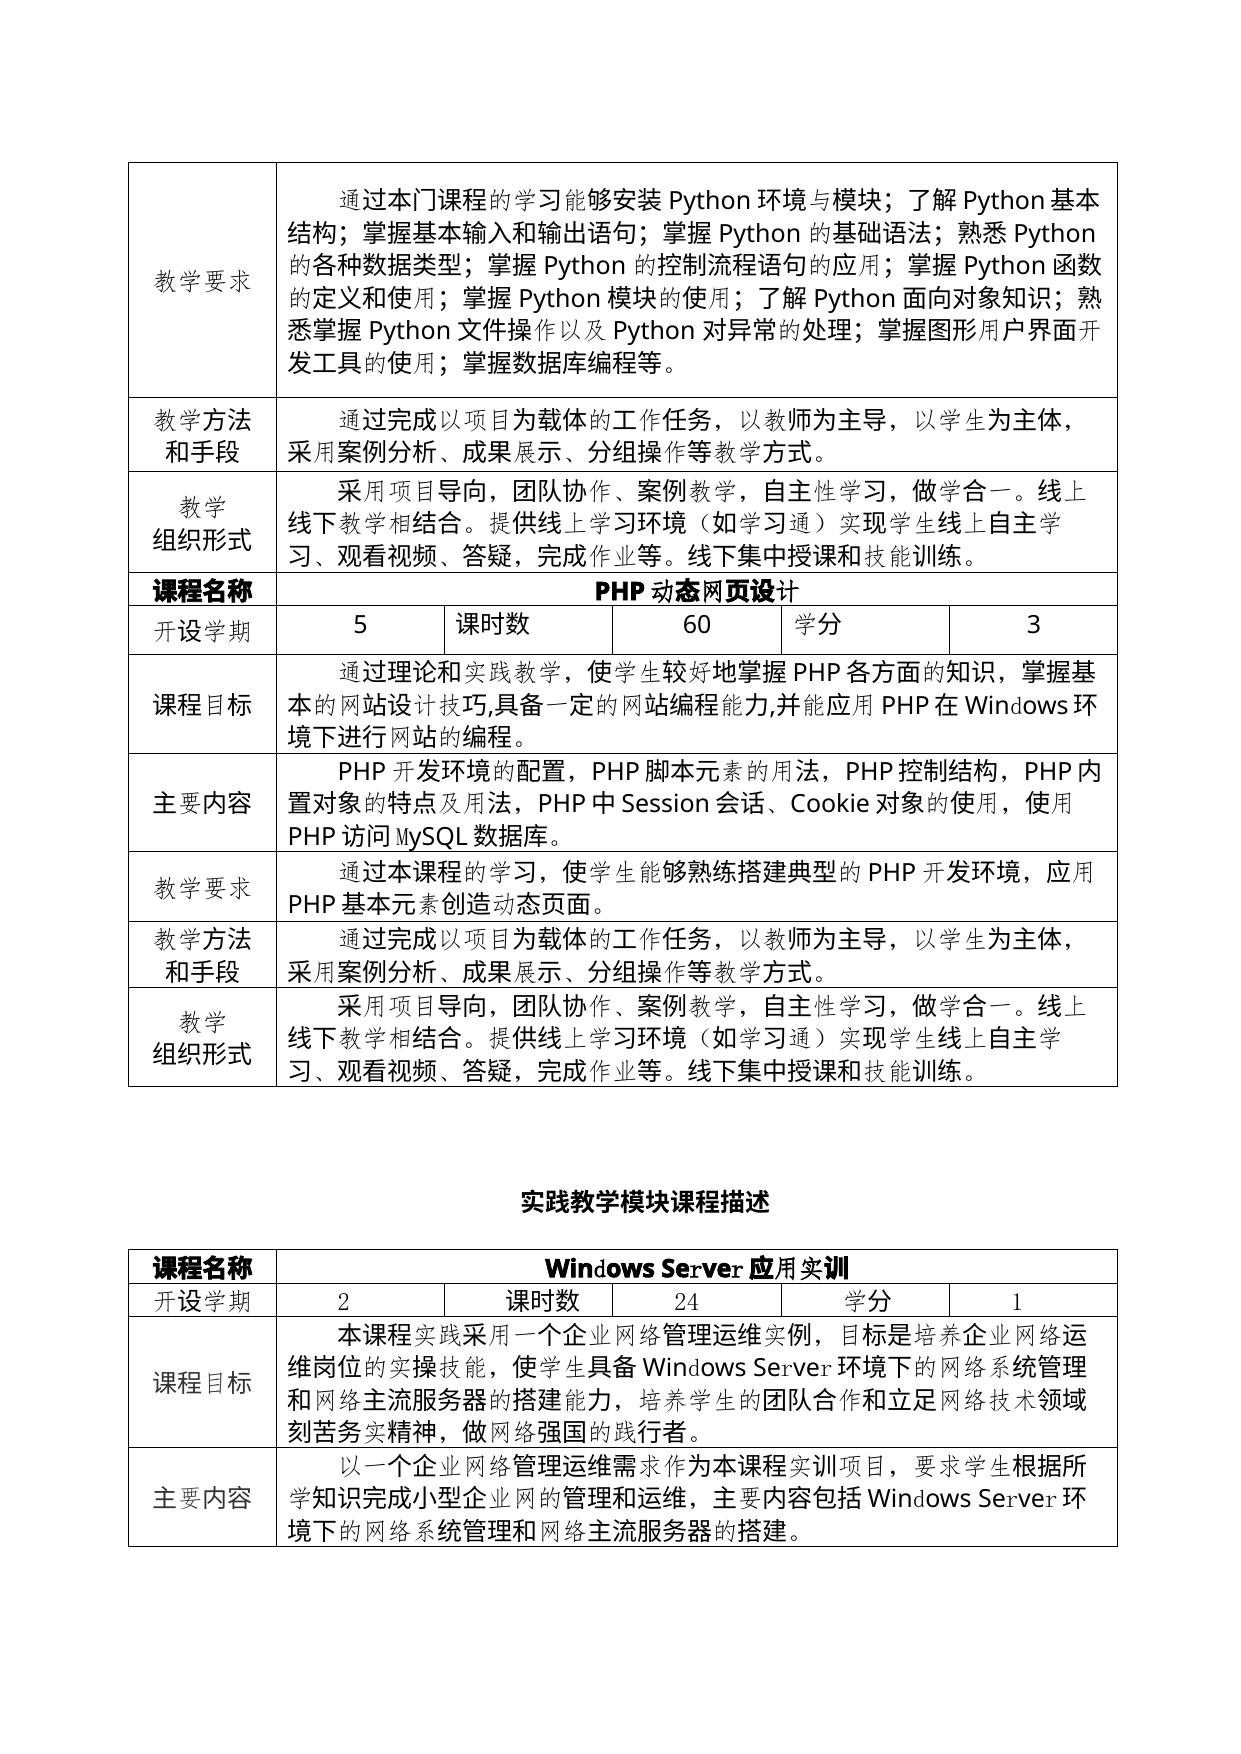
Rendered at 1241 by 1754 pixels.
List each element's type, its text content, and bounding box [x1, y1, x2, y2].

table_cell 24 [613, 1284, 781, 1316]
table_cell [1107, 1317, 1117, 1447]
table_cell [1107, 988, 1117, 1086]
table_cell 3 [950, 606, 1117, 654]
table_cell 主要内容 [129, 1448, 276, 1546]
table_cell 主要内容 [129, 754, 276, 851]
table_cell 学分 [782, 606, 949, 654]
table_cell 学分 [782, 1284, 949, 1316]
table_cell 5 [277, 606, 444, 654]
table_cell 教学要求 [129, 852, 276, 921]
table_cell 教学 组织形式 [129, 472, 276, 572]
table_cell 开设学期 [129, 1284, 276, 1316]
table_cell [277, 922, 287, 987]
table_cell 课程目标 [129, 1317, 276, 1447]
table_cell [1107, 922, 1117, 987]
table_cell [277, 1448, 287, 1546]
table_cell 开设学期 [129, 606, 276, 654]
table_cell PHP动态网页设计 [277, 573, 1117, 605]
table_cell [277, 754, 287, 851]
table_cell 2 [277, 1284, 444, 1316]
table_cell 教学方法 和手段 [129, 922, 276, 987]
table_cell 1 [950, 1284, 1117, 1316]
table_cell 采用项目导向，团队协作、案例教学，自主性学习，做学合一。线上线下教学相结合。提供线上学习环境（如学习通）实现学生线上自主学习、观看视频、答疑，完成作业等。线下集中授课和技能训练。 [277, 472, 1117, 572]
table_cell 60 [613, 606, 781, 654]
table_header Windows Server应用实训 [277, 1250, 1117, 1283]
table_cell 课时数 [445, 1284, 612, 1316]
text 实践教学模块课程描述 [187, 1168, 1053, 1233]
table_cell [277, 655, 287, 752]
table_header 课程名称 [129, 1250, 276, 1283]
table_cell 课程名称 [129, 573, 276, 605]
table_cell 通过本门课程的学习能够安装 Python 环境与模块；了解Python基本结构；掌握基本输入和输出语句；掌握 Python 的基础语法；熟悉 Python 的各种数据类型；掌握 Python 的控制流程语句的应用；掌握 Python 函数的定义和使用；掌握 Python 模块的使用；了解 Python 面向对象知识；熟悉掌握 Python 文件操作以及Python 对异常的处理；掌握图形用户界面开发工具的使用；掌握数据库编程等。 [277, 163, 1117, 397]
table_cell 课时数 [445, 606, 612, 654]
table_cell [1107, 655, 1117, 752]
table_cell 通过本课程的学习，使学生能够熟练搭建典型的PHP开发环境，应用PHP基本元素创造动态页面。 [277, 852, 1117, 921]
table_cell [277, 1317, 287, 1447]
table_cell 通过完成以项目为载体的工作任务，以教师为主导，以学生为主体，采用案例分析、成果展示、分组操作等教学方式。 [277, 398, 1117, 471]
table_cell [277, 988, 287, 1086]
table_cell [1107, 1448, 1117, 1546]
table_cell 教学 组织形式 [129, 988, 276, 1086]
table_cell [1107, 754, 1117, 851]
table_cell 教学要求 [129, 163, 276, 397]
table_cell 教学方法 和手段 [129, 398, 276, 471]
table_cell 课程目标 [129, 655, 276, 752]
